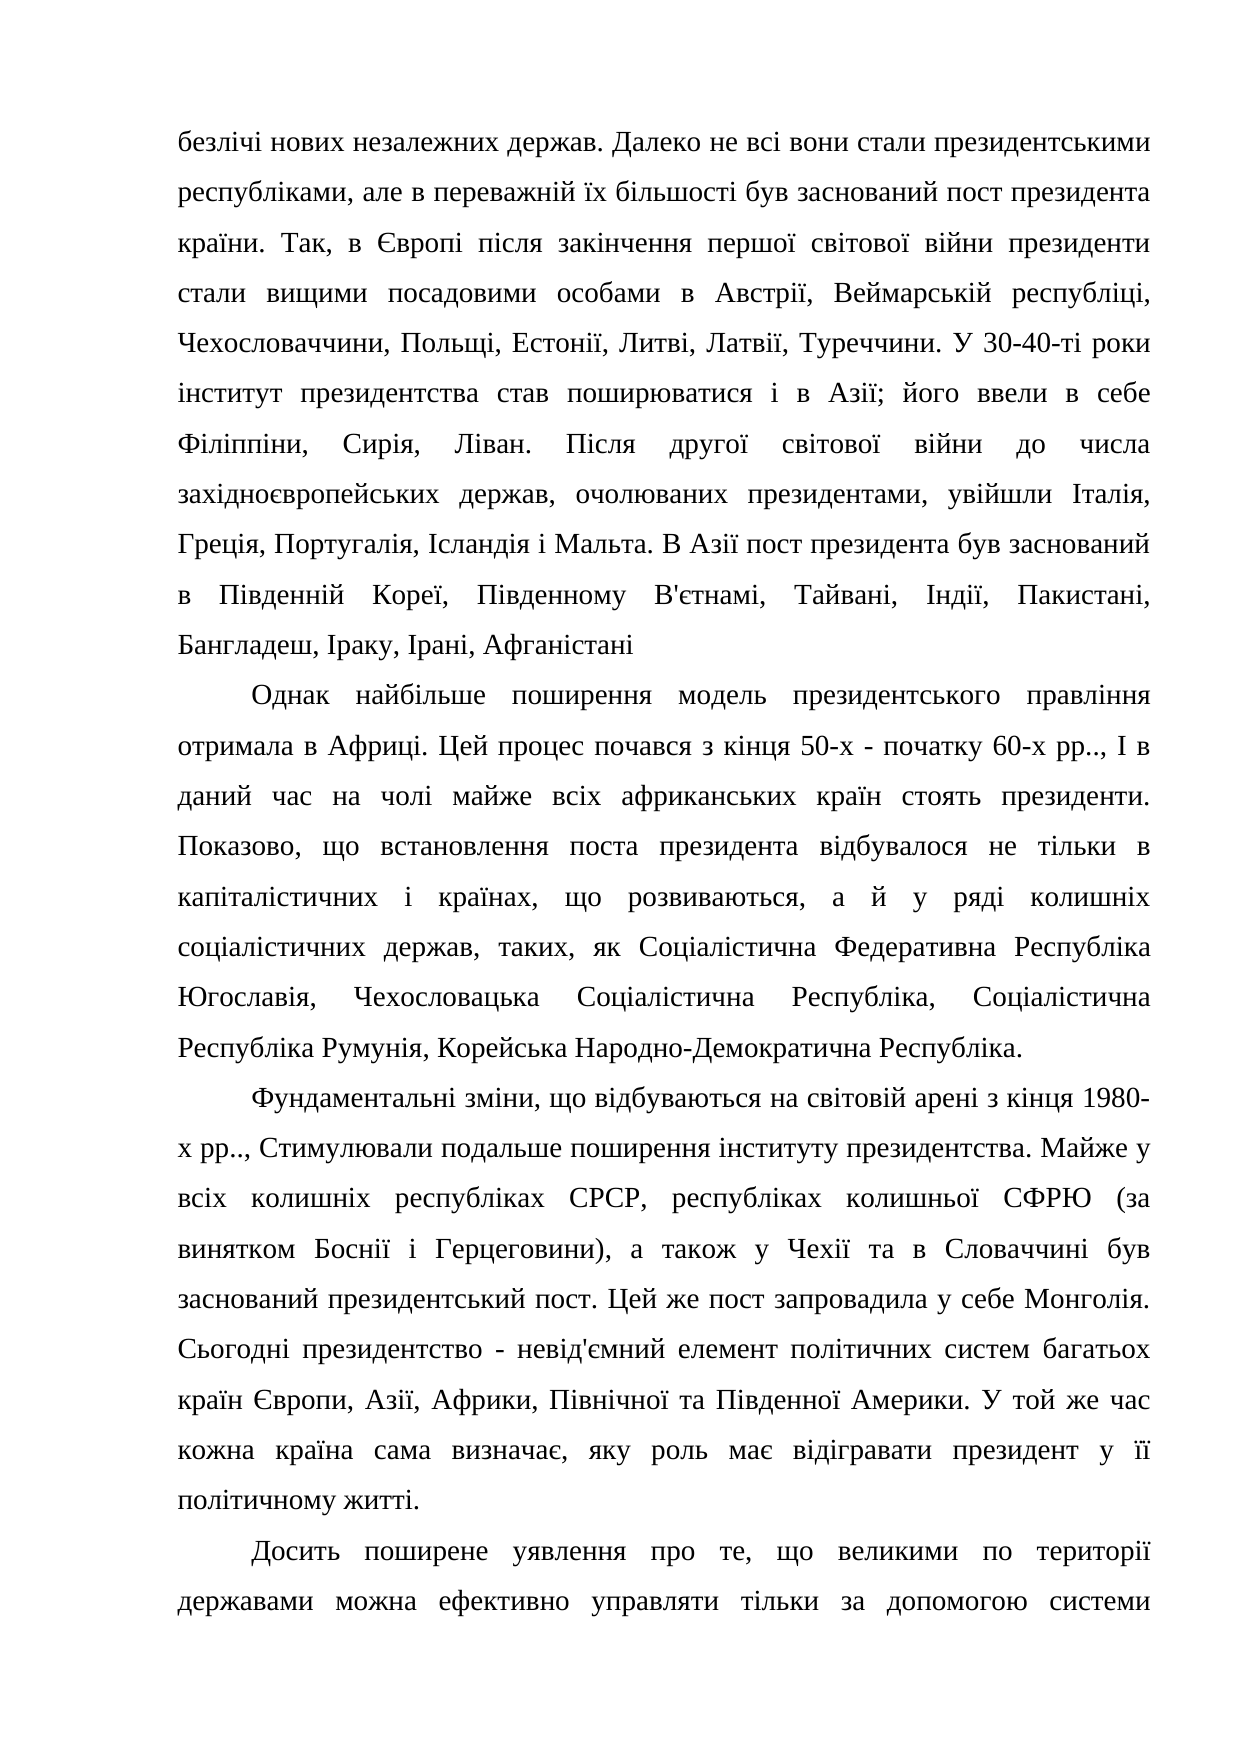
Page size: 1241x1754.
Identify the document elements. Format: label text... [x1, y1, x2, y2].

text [177, 1533, 1152, 1617]
text Однак найбільше поширення модель президентського правління отримала в Африці. Цей процес почався з кінця 50-х - початку 60-х рр.., І в даний час на чолі майже всіх африканських країн стоять президенти. Показово, що встановлення поста президента відбувалося не тільки в капіталістичних і країнах, що розвиваються, а й у ряді колишніх соціалістичних держав, таких, як Соціалістична Федеративна Республіка Югославія, Чехословацька Соціалістична Республіка, Соціалістична Республіка Румунія, Корейська Народно-Демократична Республіка. [177, 677, 1152, 1063]
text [177, 124, 1152, 661]
text Фундаментальні зміни, що відбуваються на світовій арені з кінця 1980-х рр.., Стимулювали подальше поширення інституту президентства. Майже у всіх колишніх республіках СРСР, республіках колишньої СФРЮ (за винятком Боснії і Герцеговини), а також у Чехії та в Словаччині був заснований президентський пост. Цей же пост запровадила у себе Монголія. Сьогодні президентство - невід'ємний елемент політичних систем багатьох країн Європи, Азії, Африки, Північної та Південної Америки. У той же час кожна країна сама визначає, яку роль має відігравати президент у її політичному житті. [177, 1080, 1152, 1516]
